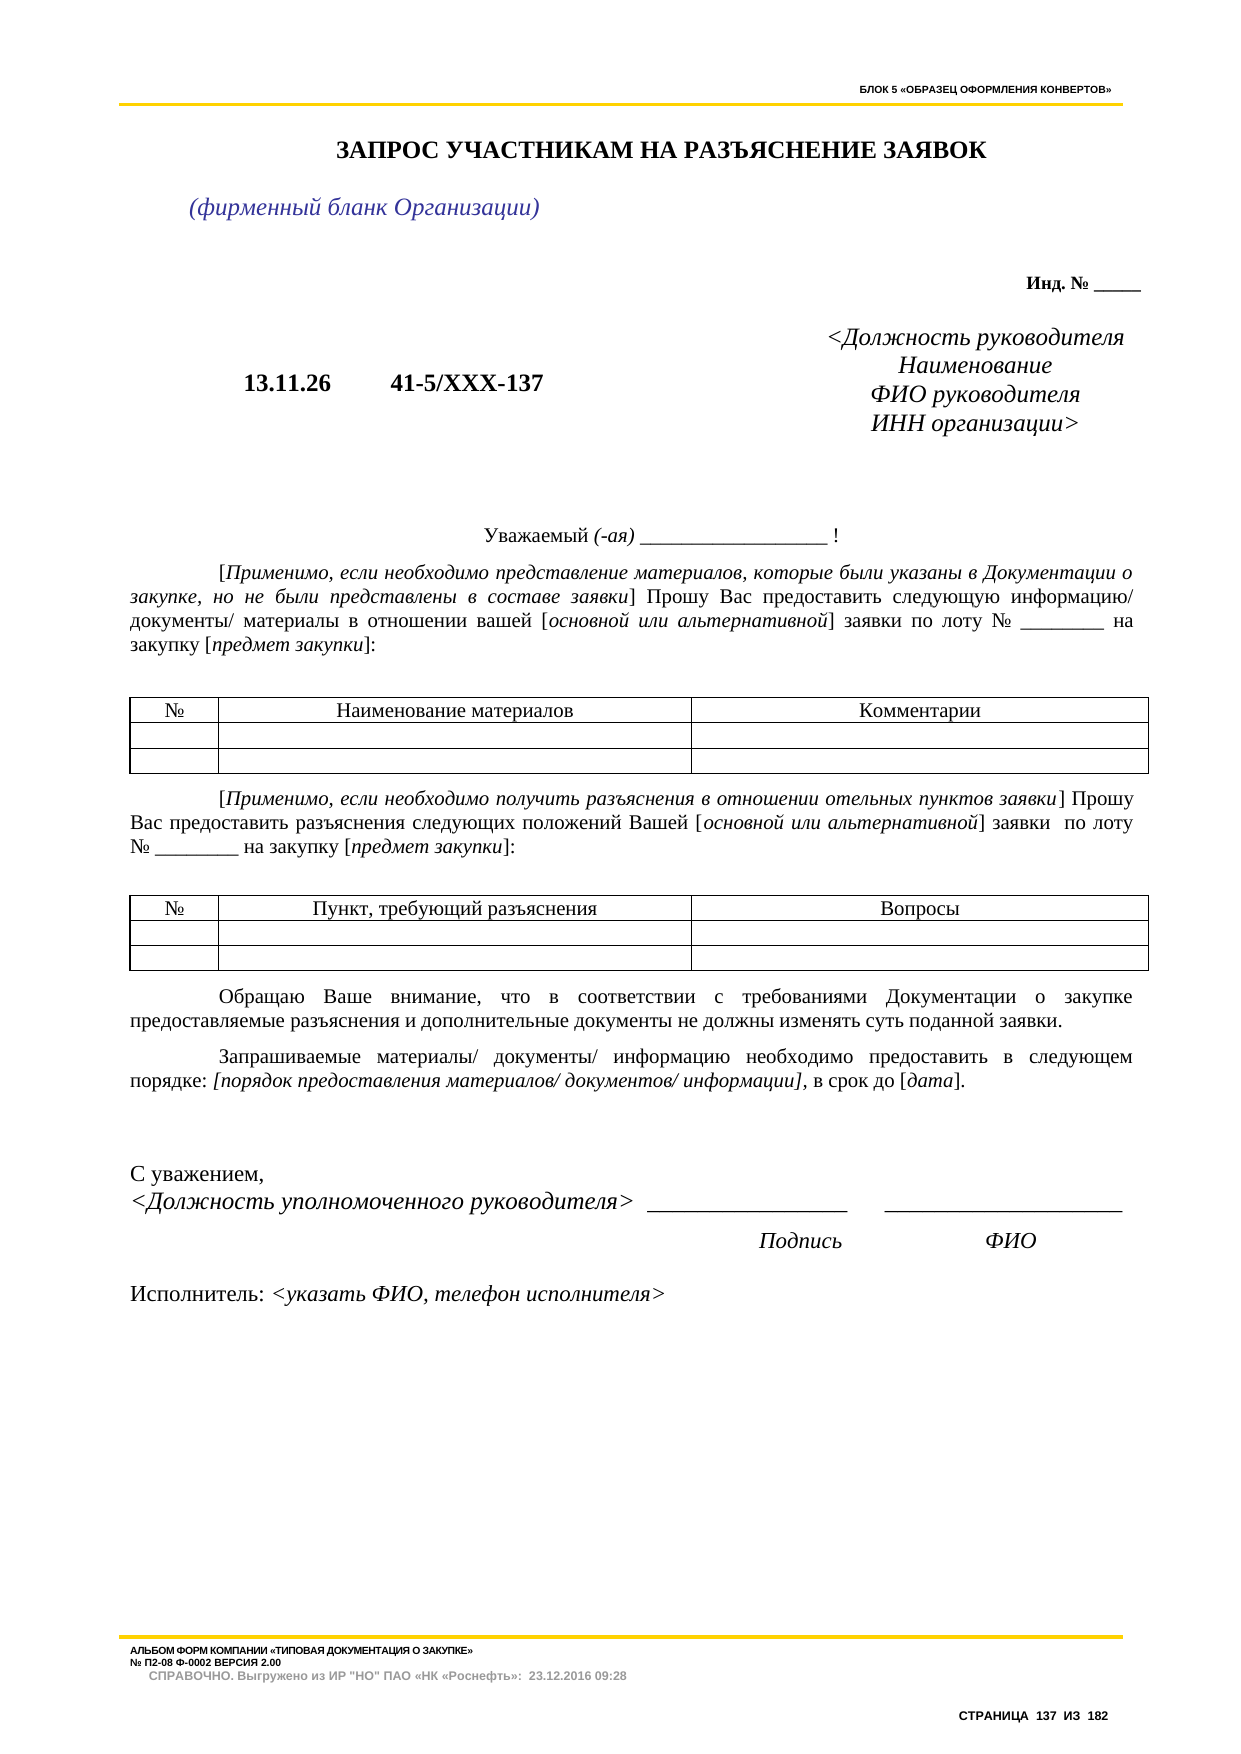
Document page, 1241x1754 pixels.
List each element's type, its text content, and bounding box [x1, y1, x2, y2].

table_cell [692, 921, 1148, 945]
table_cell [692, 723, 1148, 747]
text Запрос Участникам на разъяснение заявок [130, 135, 1134, 164]
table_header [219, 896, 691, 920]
text <Должность уполномоченного руководителя> ________________ ___________________ [130, 1186, 1134, 1215]
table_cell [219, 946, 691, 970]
text Обращаю Ваше внимание, что в соответствии с требованиями Документации о закупке предоставляемые разъяснения и дополнительные документы не должны изменять суть поданной заявки. [130, 984, 1134, 1032]
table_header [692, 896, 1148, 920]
list С уважением, [130, 1160, 1134, 1186]
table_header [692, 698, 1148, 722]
text [Применимо, если необходимо получить разъяснения в отношении отельных пунктов заявки] Прошу Вас предоставить разъяснения следующих положений Вашей [основной или альтернативной] заявки по лоту № ________ на закупку [предмет закупки]: [130, 786, 1134, 858]
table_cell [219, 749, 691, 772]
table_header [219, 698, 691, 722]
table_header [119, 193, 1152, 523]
text Уважаемый (-ая) __________________ ! [130, 523, 1134, 547]
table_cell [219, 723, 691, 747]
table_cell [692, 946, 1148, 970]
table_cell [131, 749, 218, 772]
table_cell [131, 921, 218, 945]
list Подпись ФИО [130, 1228, 1134, 1254]
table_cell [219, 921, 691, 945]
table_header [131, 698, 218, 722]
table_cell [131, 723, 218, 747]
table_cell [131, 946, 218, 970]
text Запрашиваемые материалы/ документы/ информацию необходимо предоставить в следующем порядке: [порядок предоставления материалов/ документов/ информации], в срок до [дата]. [130, 1044, 1134, 1092]
list Исполнитель: <указать ФИО, телефон исполнителя> [130, 1280, 1134, 1307]
text [Применимо, если необходимо представление материалов, которые были указаны в Документации о закупке, но не были представлены в составе заявки] Прошу Вас предоставить следующую информацию/ документы/ материалы в отношении вашей [основной или альтернативной] заявки по лоту № ________ на закупку [предмет закупки]: [130, 560, 1134, 656]
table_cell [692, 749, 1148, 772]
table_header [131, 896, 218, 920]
